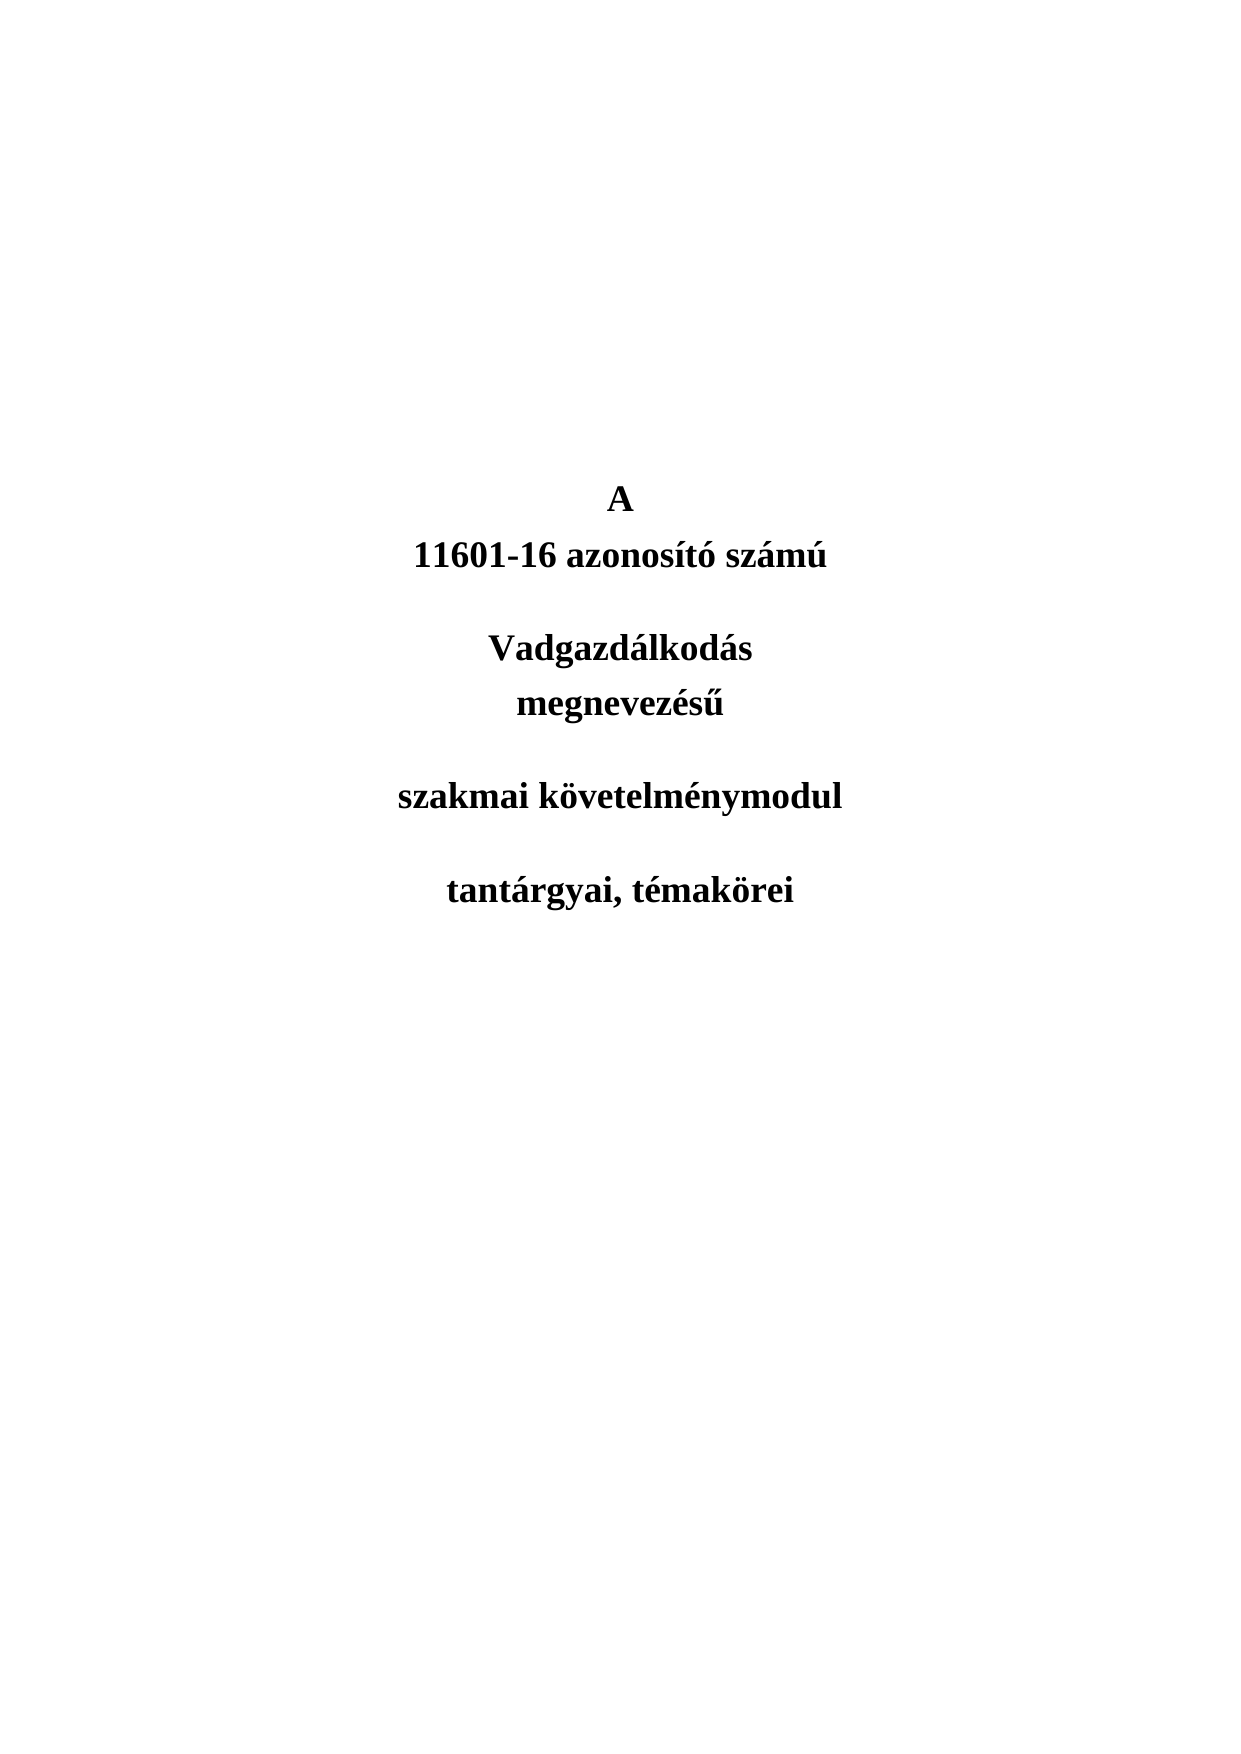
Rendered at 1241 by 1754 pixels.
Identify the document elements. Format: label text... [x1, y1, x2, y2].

text Vadgazdálkodás [148, 625, 1093, 668]
text megnevezésű [148, 681, 1093, 724]
text szakmai követelménymodul [148, 774, 1093, 817]
text 11601-16 azonosító számú [148, 532, 1093, 575]
text tantárgyai, témakörei [148, 867, 1093, 910]
text A [148, 476, 1093, 519]
